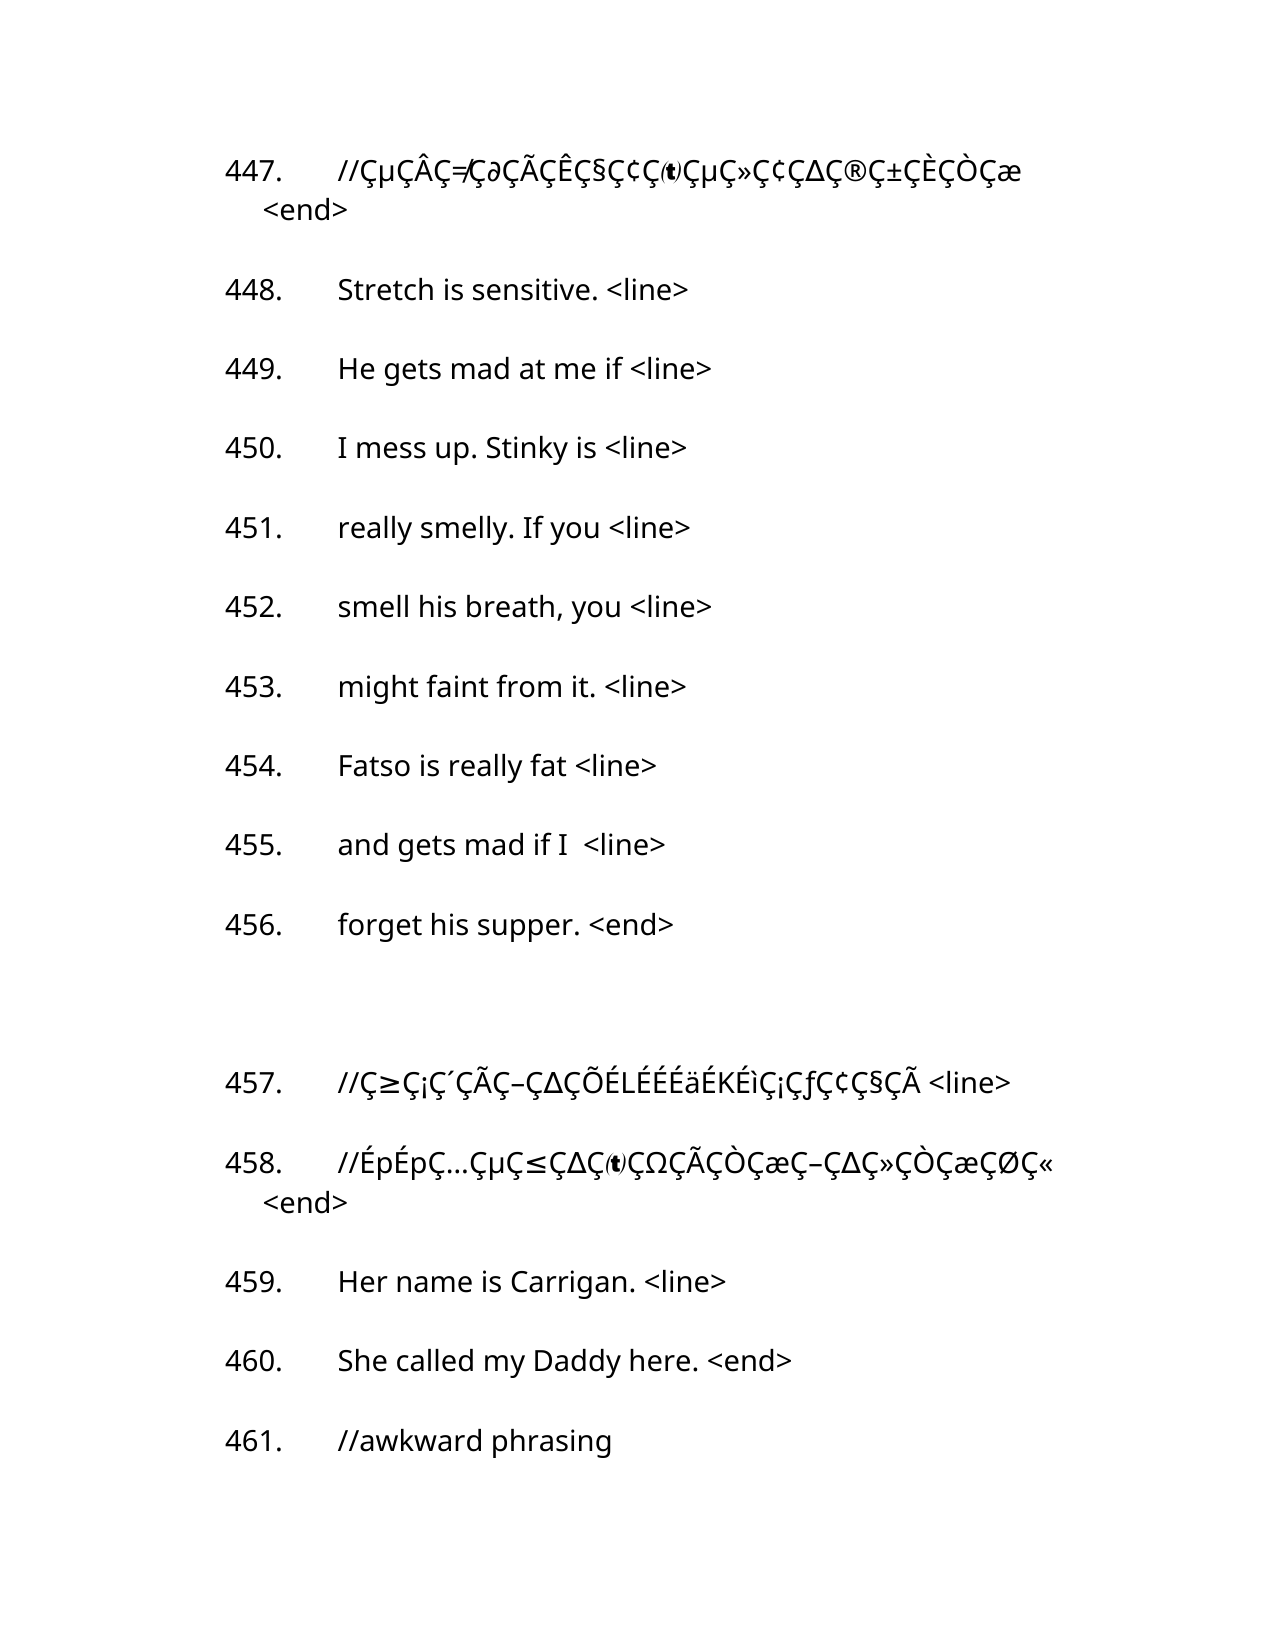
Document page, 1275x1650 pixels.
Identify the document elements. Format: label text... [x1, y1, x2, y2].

list might faint from it. <line> [225, 666, 1087, 706]
list I mess up. Stinky is <line> [225, 428, 1087, 467]
list //awkward phrasing [225, 1420, 1087, 1460]
list //Ç≥Ç¡Ç´ÇÃÇ–Ç∆ÇÕÉLÉÉÉäÉKÉìÇ¡ÇƒÇ¢Ç§ÇÃ <line> [225, 1063, 1087, 1102]
list Stretch is sensitive. <line> [225, 269, 1087, 309]
list Her name is Carrigan. <line> [225, 1261, 1087, 1301]
list He gets mad at me if <line> [225, 348, 1087, 388]
list Fatso is really fat <line> [225, 745, 1087, 785]
list //ÇµÇÂÇ≠Ç∂ÇÃÇÊÇ§Ç¢ÇÇµÇ»Ç¢Ç∆Ç®Ç±ÇÈÇÒÇæ <end> [225, 150, 1087, 229]
list She called my Daddy here. <end> [225, 1341, 1087, 1380]
list really smelly. If you <line> [225, 507, 1087, 547]
list smell his breath, you <line> [225, 587, 1087, 626]
list and gets mad if I <line> [225, 825, 1087, 864]
list forget his supper. <end> [225, 904, 1087, 944]
list //ÉpÉpÇ…ÇµÇ≤Ç∆ÇÇΩÇÃÇÒÇæÇ–Ç∆Ç»ÇÒÇæÇØÇ« <end> [225, 1142, 1087, 1222]
